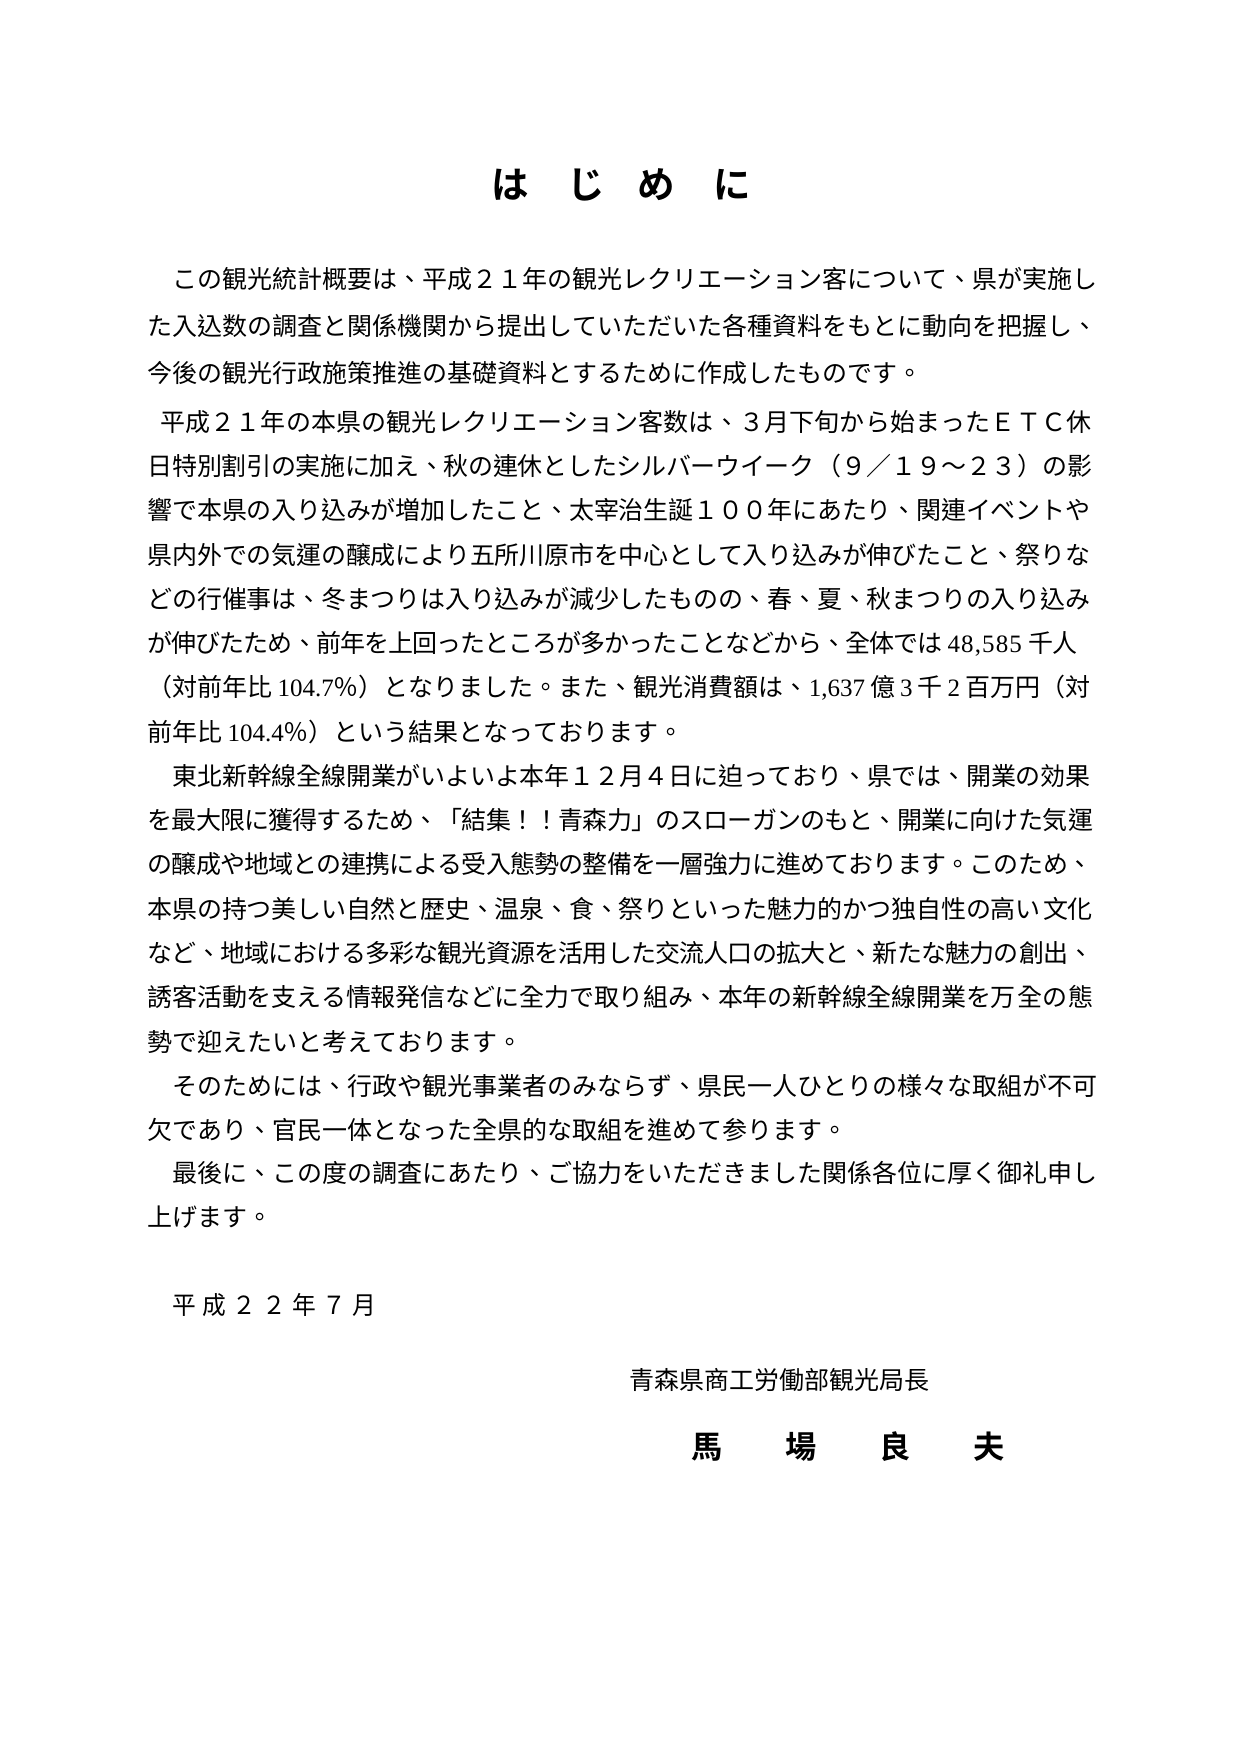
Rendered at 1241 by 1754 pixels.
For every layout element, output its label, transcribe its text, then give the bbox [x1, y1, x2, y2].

text （対前年比104.7％）となりました。また、観光消費額は、1,637億3千2百万円（対前年比104.4％）という結果となっております。 [147, 670, 1093, 748]
text 上げます。 [147, 1200, 1240, 1234]
text この観光統計概要は、平成２１年の観光レクリエーション客について、県が実施した入込数の調査と関係機関から提出していただいた各種資料をもとに動向を把握し、今後の観光行政施策推進の基礎資料とするために作成したものです。 [147, 261, 1105, 389]
text 平成２１年の本県の観光レクリエーション客数は、３月下旬から始まったＥＴＣ休日特別割引の実施に加え、秋の連休としたシルバーウイーク（９／１９～２３）の影響で本県の入り込みが増加したこと、太宰治生誕１００年にあたり、関連イベントや県内外での気運の醸成により五所川原市を中心として入り込みが伸びたこと、祭りなどの行催事は、冬まつりは入り込みが減少したものの、春、夏、秋まつりの入り込みが伸びたため、前年を上回ったところが多かったことなどから、全体では48,585千人 [147, 404, 1093, 660]
text 青森県商工労働部観光局長 [629, 1374, 1240, 1393]
text 平 成 ２ ２ 年 ７ 月 [172, 1288, 1240, 1322]
text そのためには、行政や観光事業者のみならず、県民一人ひとりの様々な取組が不可欠であり、官民一体となった全県的な取組を進めて参ります。 [147, 1068, 1098, 1147]
text は じ め に [491, 150, 1240, 211]
text 最後に、この度の調査にあたり、ご協力をいただきました関係各位に厚く御礼申し [172, 1157, 1240, 1188]
text 馬 場 良 夫 [691, 1393, 1240, 1475]
text 東北新幹線全線開業がいよいよ本年１２月４日に迫っており、県では、開業の効果を最大限に獲得するため、「結集！！青森力」のスローガンのもと、開業に向けた気運の醸成や地域との連携による受入態勢の整備を一層強力に進めております。このため、本県の持つ美しい自然と歴史、温泉、食、祭りといった魅力的かつ独自性の高い文化など、地域における多彩な観光資源を活用した交流人口の拡大と、新たな魅力の創出、誘客活動を支える情報発信などに全力で取り組み、本年の新幹線全線開業を万全の態勢で迎えたいと考えております。 [147, 759, 1093, 1058]
